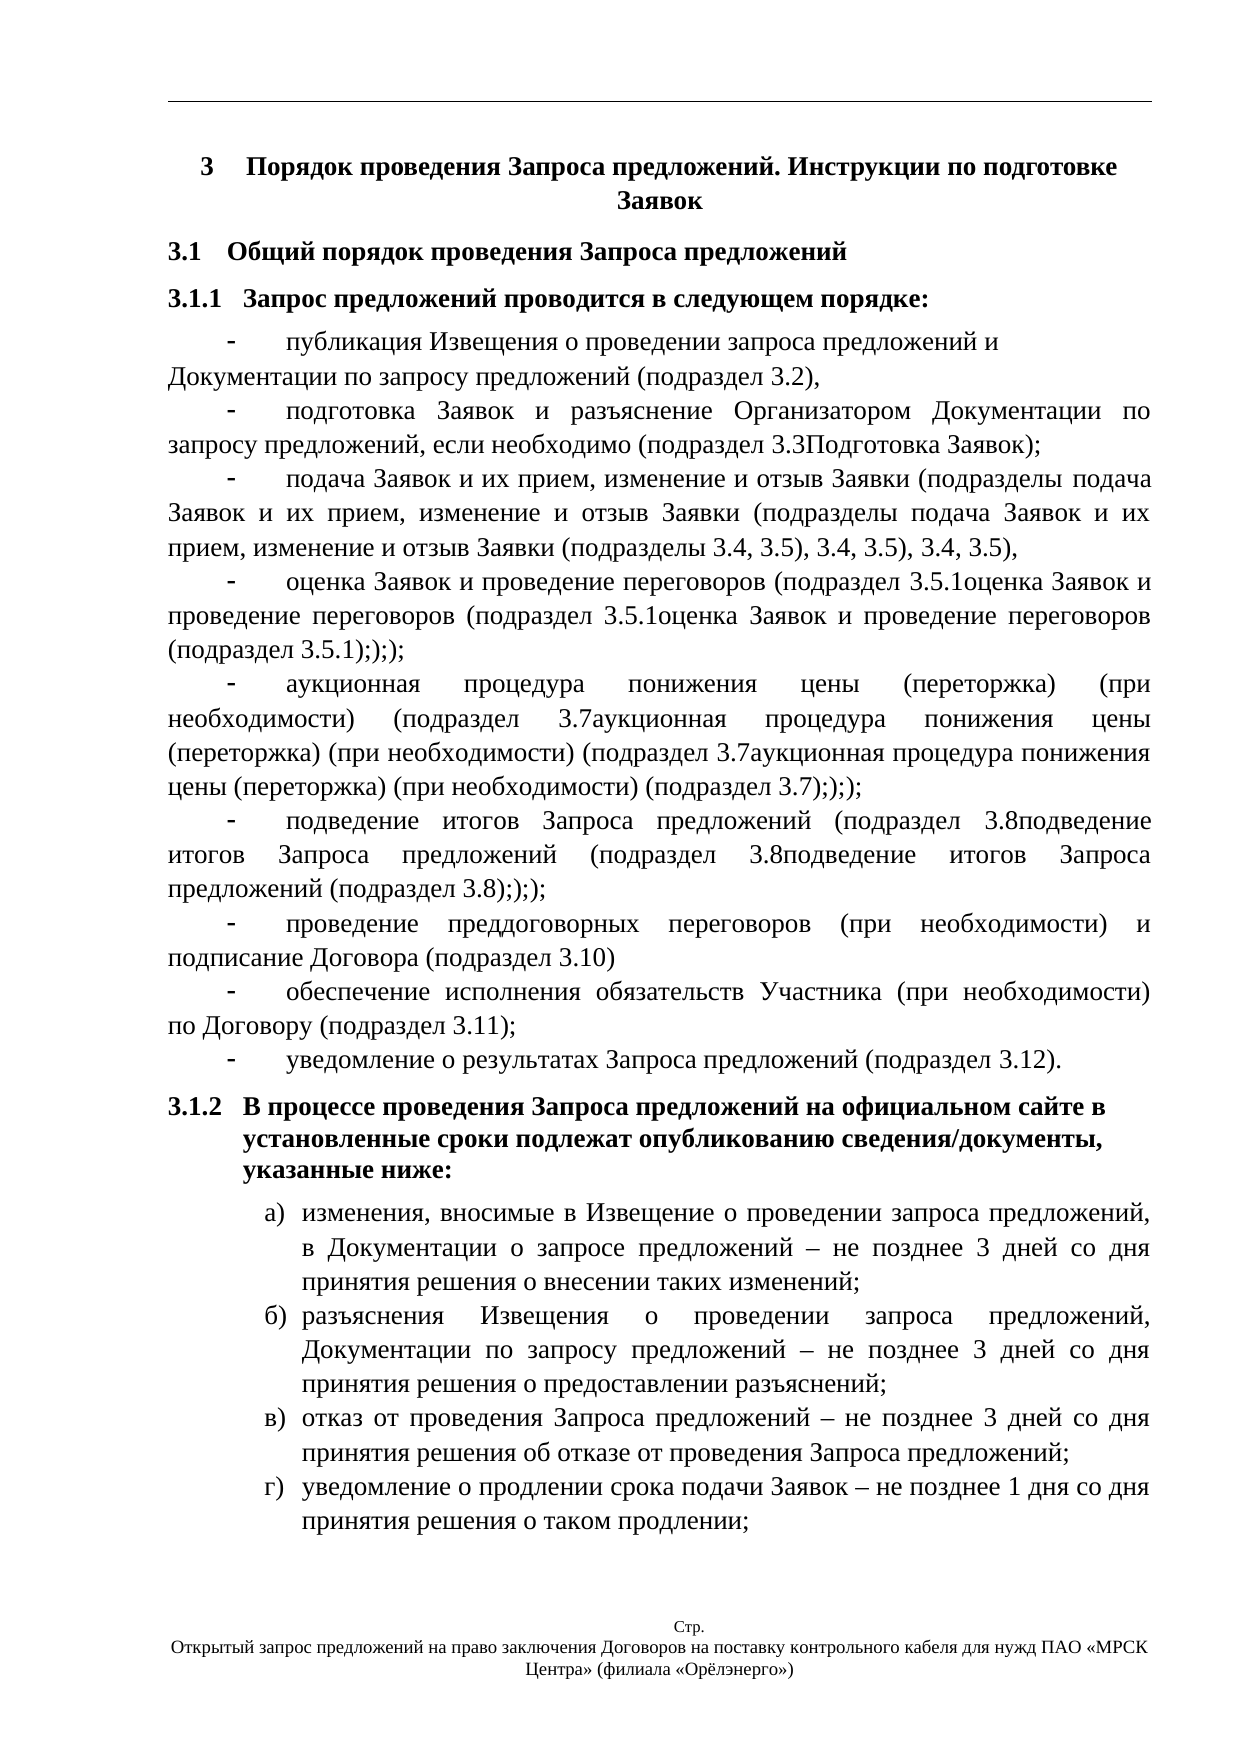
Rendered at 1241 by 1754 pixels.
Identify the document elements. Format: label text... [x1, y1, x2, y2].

list аукционная процедура понижения цены (переторжка) (при необходимости) (подраздел 3.7); [168, 667, 1152, 801]
subtitle Общий порядок проведения Запроса предложений [168, 235, 1152, 266]
list уведомление о продлении срока подачи Заявок – не позднее 1 дня со дня принятия решения о таком продлении; [264, 1470, 1152, 1535]
list оценка Заявок и проведение переговоров (подраздел 3.5.1); [168, 565, 1152, 664]
subtitle Запрос предложений проводится в следующем порядке: [168, 282, 1152, 313]
list проведение преддоговорных переговоров (при необходимости) и подписание Договора (подраздел 3.10) [168, 907, 1152, 972]
list изменения, вносимые в Извещение о проведении запроса предложений, в Документации о запросе предложений – не позднее 3 дней со дня принятия решения о внесении таких изменений; [264, 1196, 1152, 1296]
list разъяснения Извещения о проведении запроса предложений, Документации по запросу предложений – не позднее 3 дней со дня принятия решения о предоставлении разъяснений; [264, 1299, 1152, 1398]
list уведомление о результатах Запроса предложений (подраздел 3.12). [168, 1044, 1152, 1075]
subtitle Порядок проведения Запроса предложений. Инструкции по подготовке Заявок [166, 150, 1152, 215]
list публикация Извещения о проведении запроса предложений и Документации по запросу предложений (подраздел 3.2), [168, 325, 1152, 391]
subtitle В процессе проведения Запроса предложений на официальном сайте в установленные сроки подлежат опубликованию сведения/документы, указанные ниже: [168, 1091, 1152, 1184]
list отказ от проведения Запроса предложений – не позднее 3 дней со дня принятия решения об отказе от проведения Запроса предложений; [264, 1401, 1152, 1467]
list подведение итогов Запроса предложений (подраздел 3.8); [168, 804, 1152, 904]
list подготовка Заявок и разъяснение Организатором Документации по запросу предложений, если необходимо (подраздел 3.3); [168, 394, 1152, 459]
list подача Заявок и их прием, изменение и отзыв Заявки (подразделы 3.4, 3.5), [168, 462, 1152, 562]
list обеспечение исполнения обязательств Участника (при необходимости) по Договору (подраздел 3.11); [168, 975, 1152, 1041]
